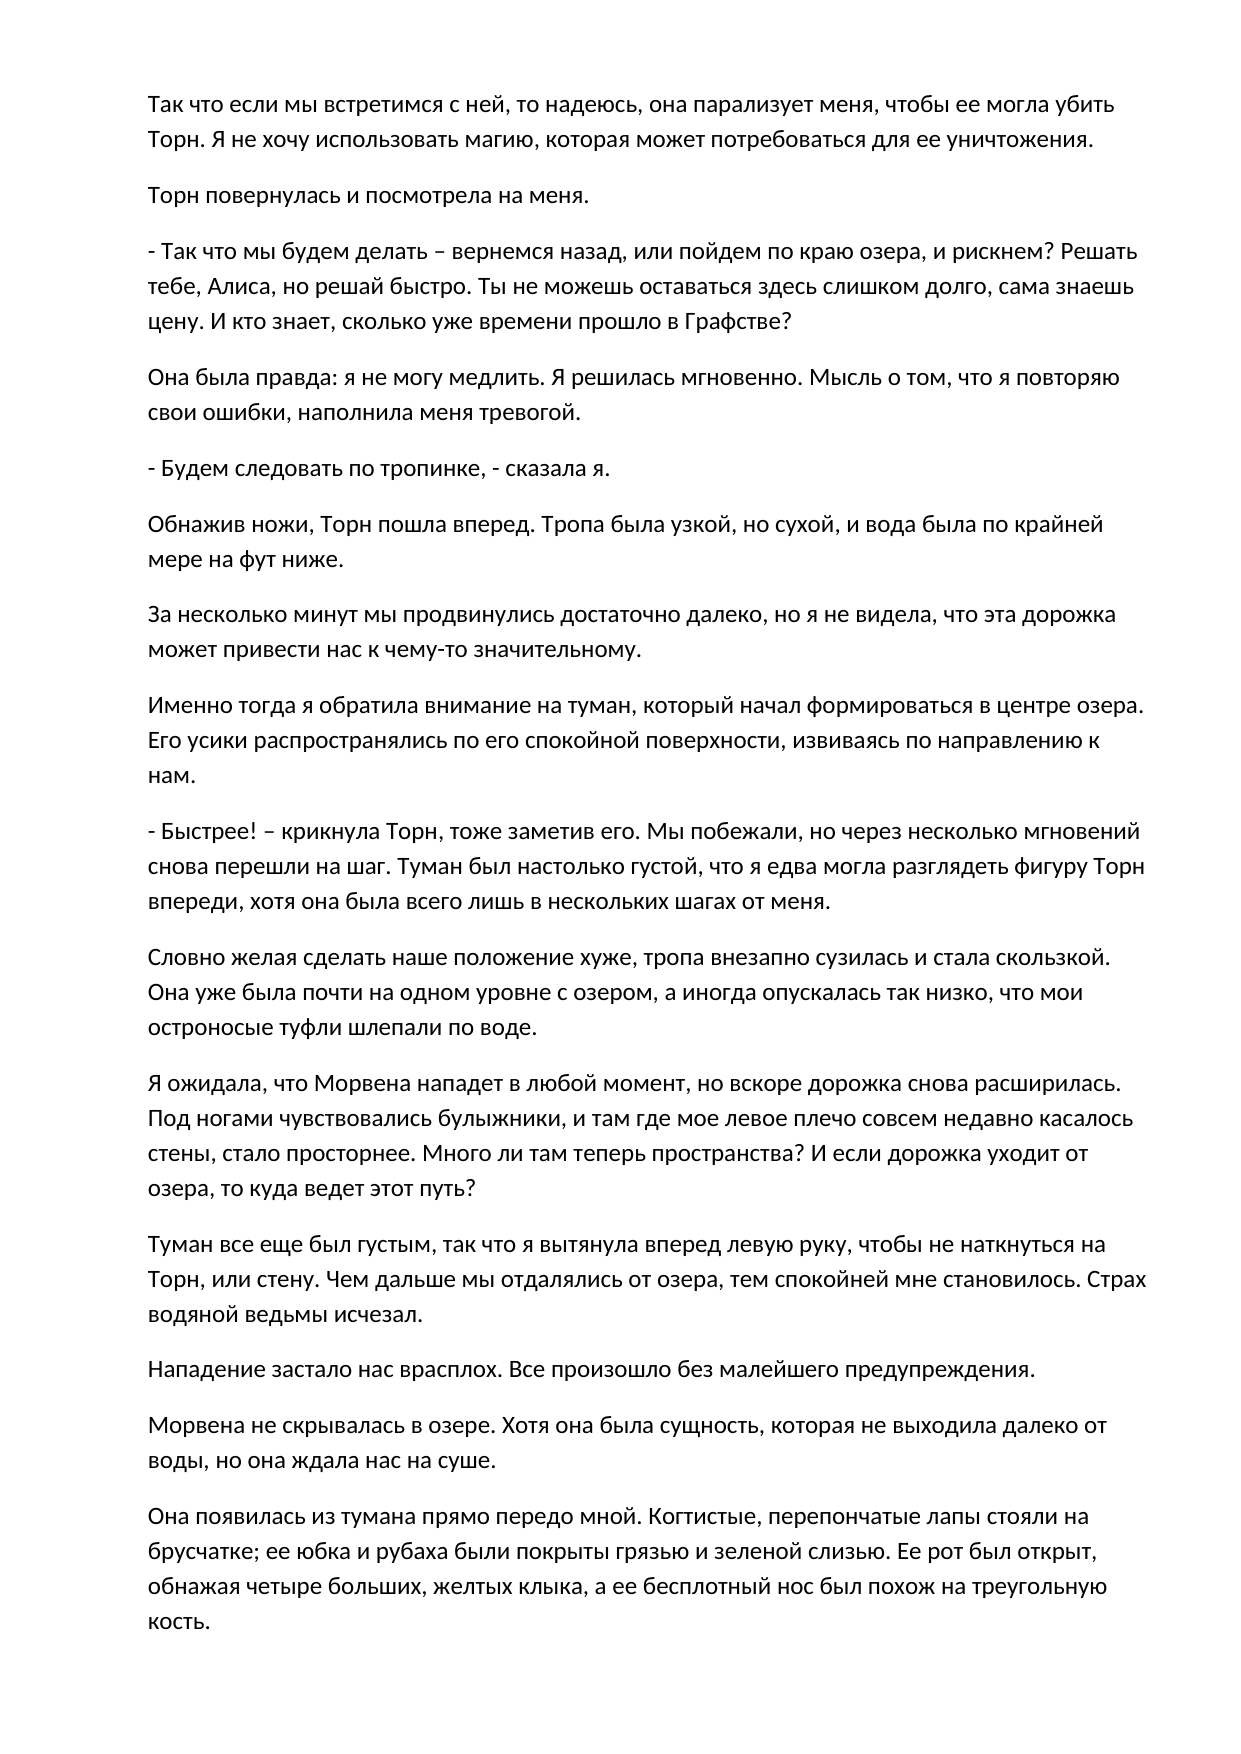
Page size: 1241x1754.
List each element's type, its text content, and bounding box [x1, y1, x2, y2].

text Именно тогда я обратила внимание на туман, который начал формироваться в центре озера. Его усики распространялись по его спокойной поверхности, извиваясь по направлению к нам. [148, 689, 1152, 790]
text Она появилась из тумана прямо передо мной. Когтистые, перепончатые лапы стояли на брусчатке; ее юбка и рубаха были покрыты грязью и зеленой слизью. Ее рот был открыт, обнажая четыре больших, желтых клыка, а ее бесплотный нос был похож на треугольную кость. [148, 1500, 1152, 1636]
text Торн повернулась и посмотрела на меня. [148, 179, 1152, 210]
text Туман все еще был густым, так что я вытянула вперед левую руку, чтобы не наткнуться на Торн, или стену. Чем дальше мы отдалялись от озера, тем спокойней мне становилось. Страх водяной ведьмы исчезал. [148, 1228, 1152, 1328]
text Словно желая сделать наше положение хуже, тропа внезапно сузилась и стала скользкой. Она уже была почти на одном уровне с озером, а иногда опускалась так низко, что мои остроносые туфли шлепали по воде. [148, 941, 1152, 1042]
text - Быстрее! – крикнула Торн, тоже заметив его. Мы побежали, но через несколько мгновений снова перешли на шаг. Туман был настолько густой, что я едва могла разглядеть фигуру Торн впереди, хотя она была всего лишь в нескольких шагах от меня. [148, 815, 1152, 916]
text Нападение застало нас врасплох. Все произошло без малейшего предупреждения. [148, 1353, 1152, 1384]
text Морвена не скрывалась в озере. Хотя она была сущность, которая не выходила далеко от воды, но она ждала нас на суше. [148, 1409, 1152, 1475]
text - Так что мы будем делать – вернемся назад, или пойдем по краю озера, и рискнем? Решать тебе, Алиса, но решай быстро. Ты не можешь оставаться здесь слишком долго, сама знаешь цену. И кто знает, сколько уже времени прошло в Графстве? [148, 235, 1152, 336]
text Я ожидала, что Морвена нападет в любой момент, но вскоре дорожка снова расширилась. Под ногами чувствовались булыжники, и там где мое левое плечо совсем недавно касалось стены, стало просторнее. Много ли там теперь пространства? И если дорожка уходит от озера, то куда ведет этот путь? [148, 1067, 1152, 1202]
text Она была правда: я не могу медлить. Я решилась мгновенно. Мысль о том, что я повторяю свои ошибки, наполнила меня тревогой. [148, 361, 1152, 427]
text За несколько минут мы продвинулись достаточно далеко, но я не видела, что эта дорожка может привести нас к чему-то значительному. [148, 598, 1152, 664]
text - Будем следовать по тропинке, - сказала я. [148, 452, 1152, 482]
text Так что если мы встретимся с ней, то надеюсь, она парализует меня, чтобы ее могла убить Торн. Я не хочу использовать магию, которая может потребоваться для ее уничтожения. [148, 88, 1152, 154]
text Обнажив ножи, Торн пошла вперед. Тропа была узкой, но сухой, и вода была по крайней мере на фут ниже. [148, 508, 1152, 573]
